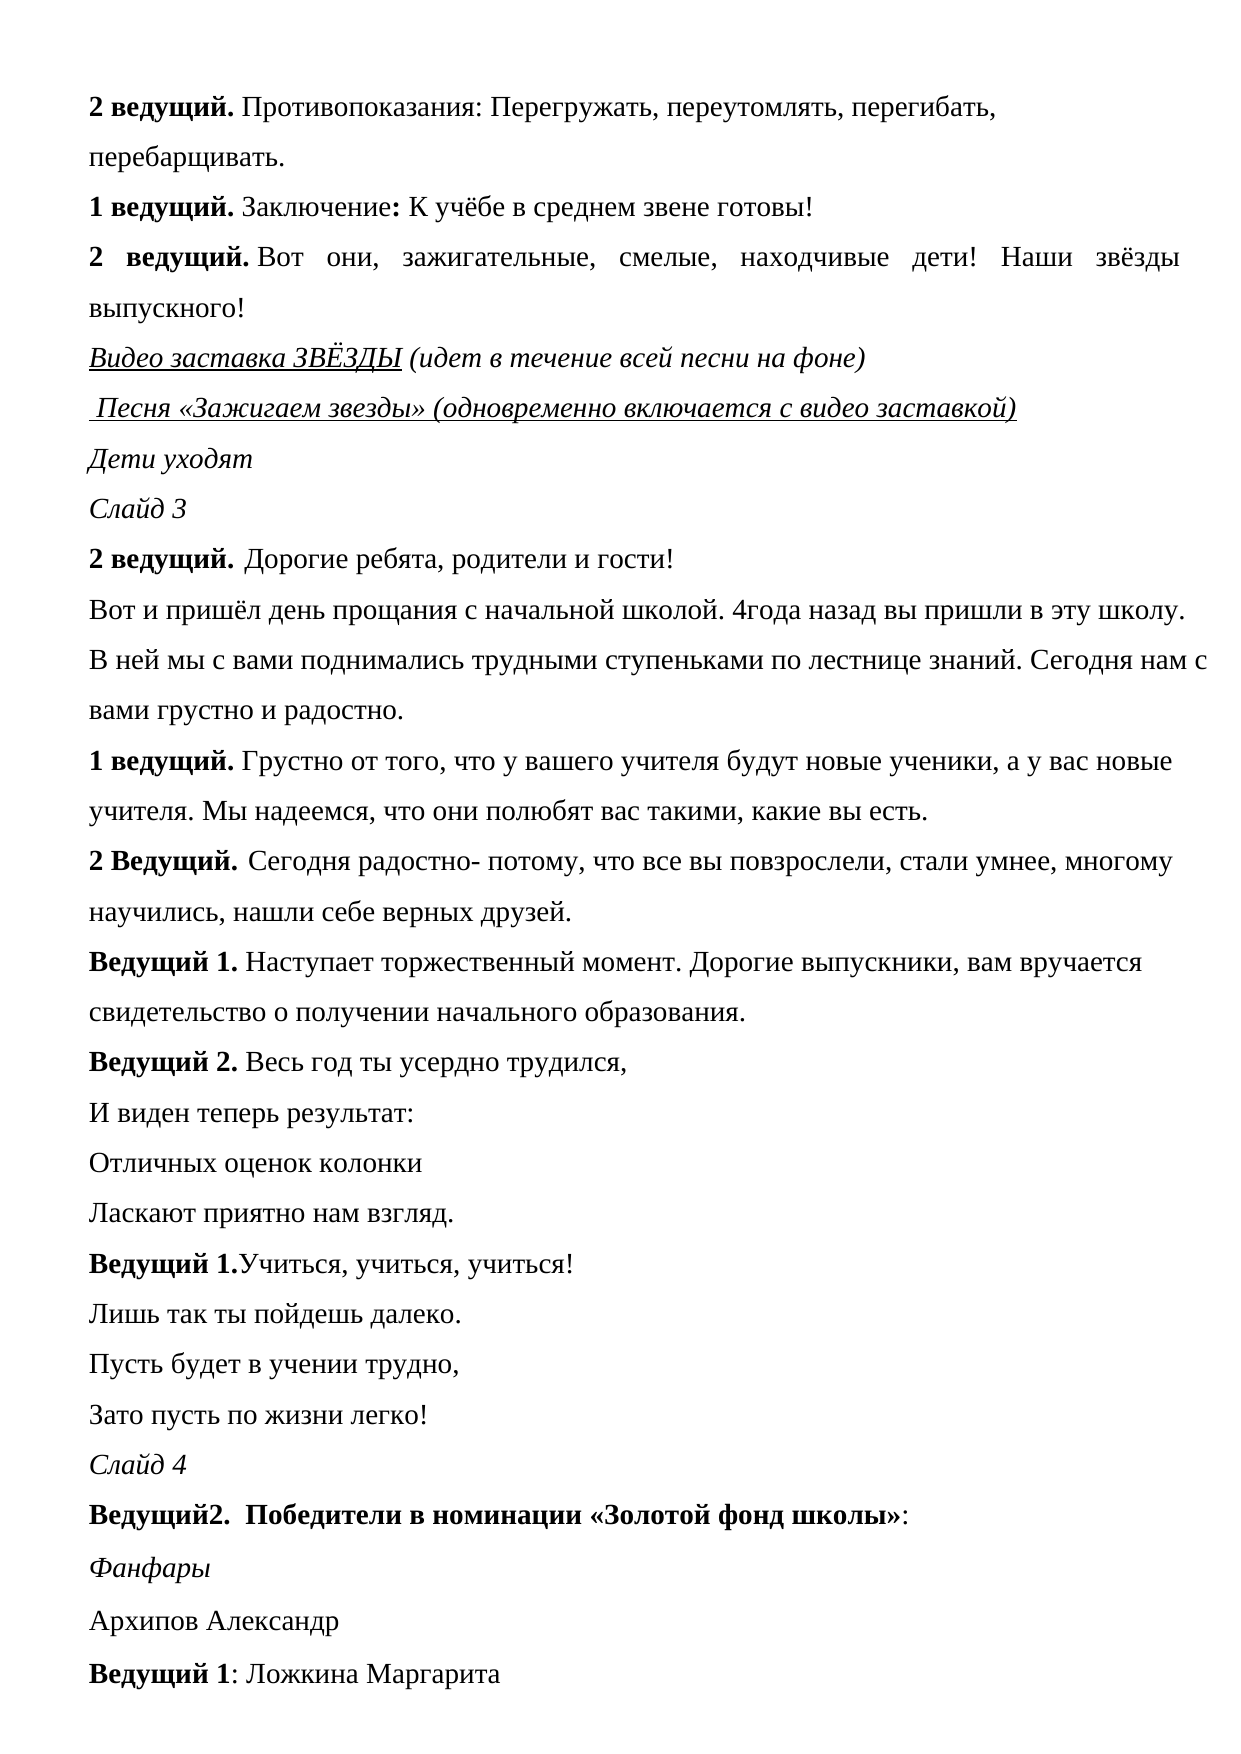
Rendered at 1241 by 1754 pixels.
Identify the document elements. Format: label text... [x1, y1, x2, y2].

text Песня «Зажигаем звезды» (одновременно включается с видео заставкой) [89, 391, 1181, 424]
text Ведущий 2. Весь год ты усердно трудился, [89, 1044, 1181, 1078]
text Пусть будет в учении трудно, [89, 1346, 1181, 1380]
text Зато пусть по жизни легко! [89, 1397, 1181, 1430]
text Архипов Александр [89, 1603, 1181, 1637]
text Отличных оценок колонки [89, 1145, 1181, 1179]
text Фанфары [89, 1550, 1181, 1584]
text Слайд 3 [89, 491, 1181, 525]
text Лишь так ты пойдешь далеко. [89, 1296, 1181, 1330]
text Видео заставка ЗВЁЗДЫ (идет в течение всей песни на фоне) [89, 340, 1181, 374]
text Слайд 4 [89, 1447, 1181, 1481]
text Ведущий2. Победители в номинации «Золотой фонд школы»: [89, 1497, 1181, 1531]
text 2 Ведущий. Сегодня радостно- потому, что все вы повзрослели, стали умнее, многому научились, нашли себе верных друзей. [89, 843, 1211, 927]
text 1 ведущий. Заключение: К учёбе в среднем звене готовы! [89, 189, 1181, 223]
text Вот и пришёл день прощания с начальной школой. 4года назад вы пришли в эту школу. В ней мы с вами поднимались трудными ступеньками по лестнице знаний. Сегодня нам с вами грустно и радостно. [89, 592, 1211, 726]
text 2 ведущий. Дорогие ребята, родители и гости! [89, 541, 1211, 575]
text 2 ведущий. Вот они, зажигательные, смелые, находчивые дети! Наши звёзды выпускного! [89, 239, 1181, 323]
text Ведущий 1.Учиться, учиться, учиться! [89, 1246, 1181, 1279]
text Ласкают приятно нам взгляд. [89, 1196, 1181, 1229]
text Дети уходят [89, 441, 1181, 474]
text Ведущий 1: Ложкина Маргарита [89, 1656, 1181, 1689]
text 2 ведущий. Противопоказания: Перегружать, переутомлять, перегибать, перебарщивать. [89, 89, 1181, 172]
text Ведущий 1. Наступает торжественный момент. Дорогие выпускники, вам вручается свидетельство о получении начального образования. [89, 944, 1181, 1028]
text И виден теперь результат: [89, 1095, 1181, 1128]
text 1 ведущий. Грустно от того, что у вашего учителя будут новые ученики, а у вас новые учителя. Мы надеемся, что они полюбят вас такими, какие вы есть. [89, 743, 1211, 827]
